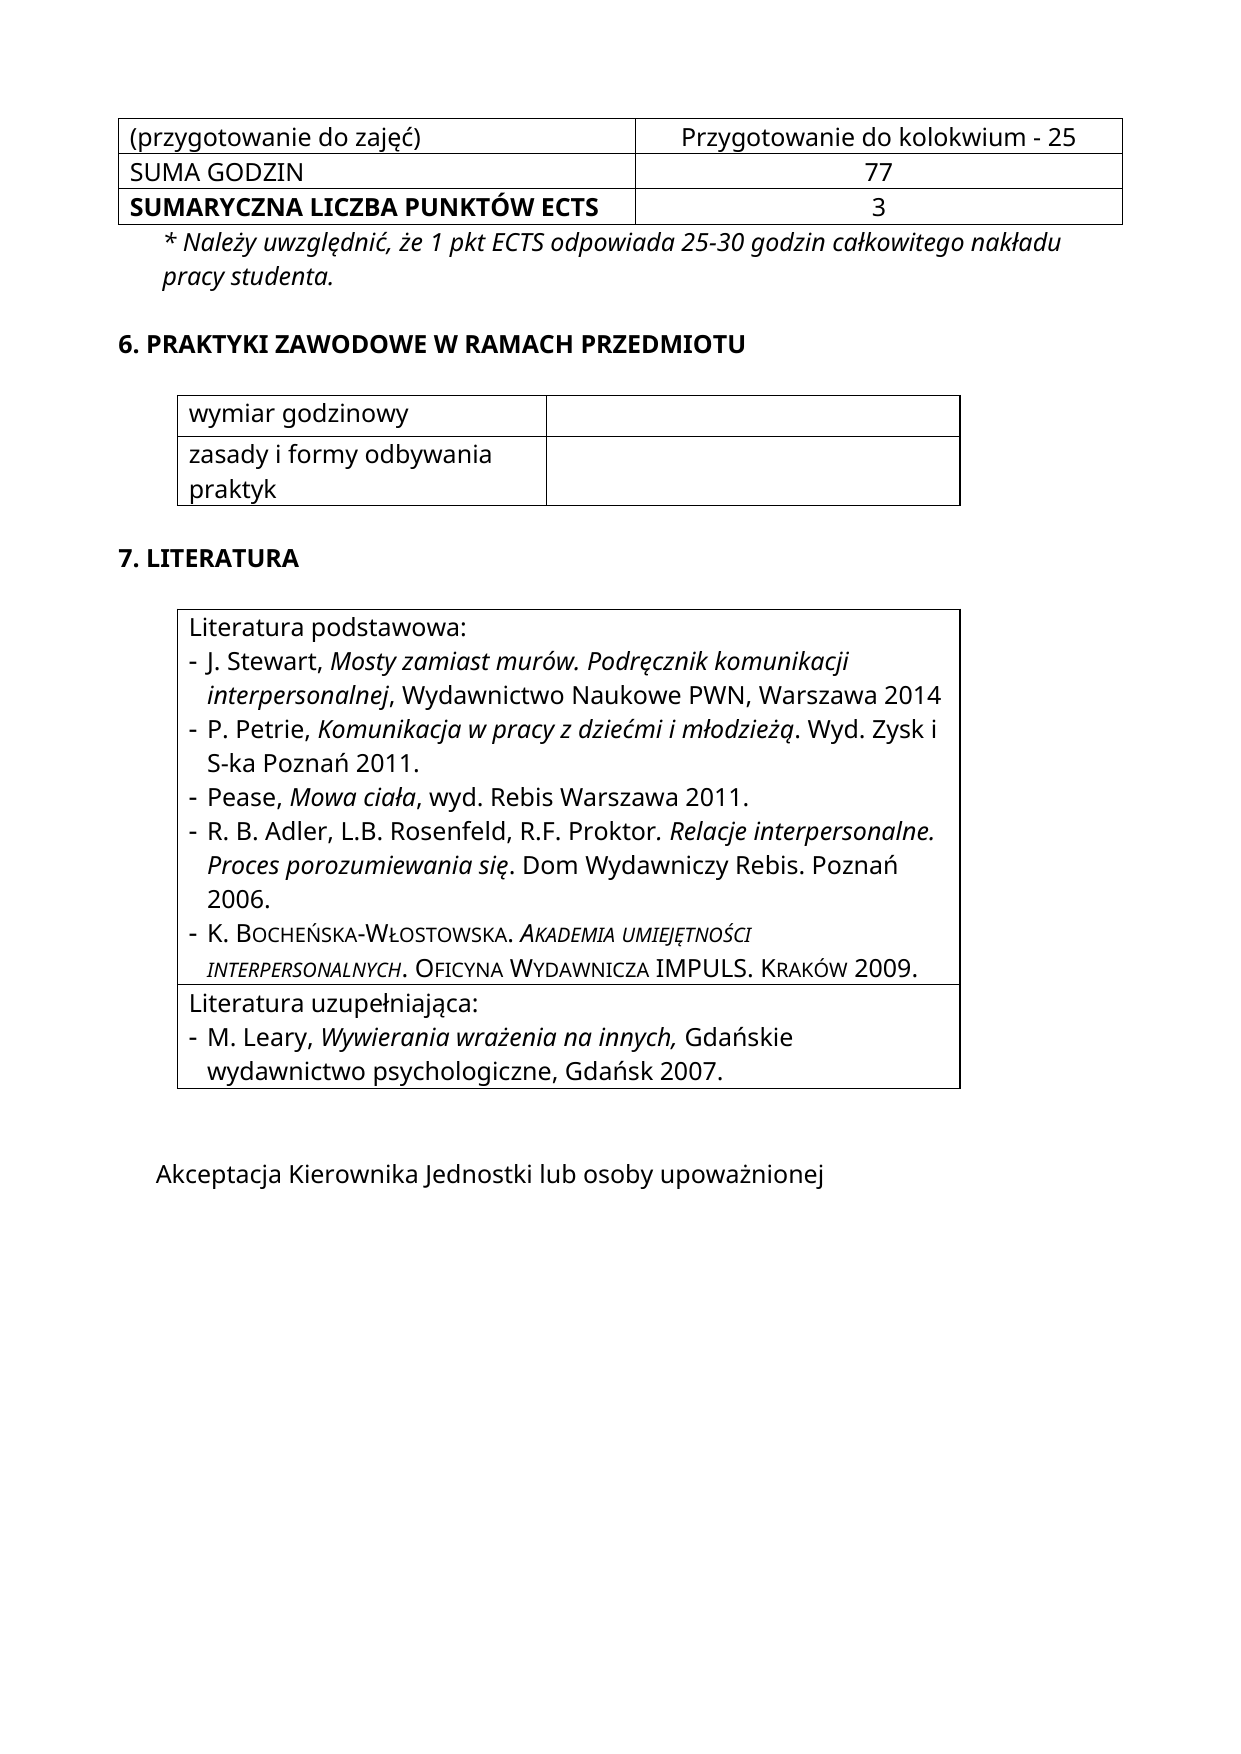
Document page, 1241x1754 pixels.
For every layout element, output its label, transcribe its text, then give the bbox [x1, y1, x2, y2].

text 7. LITERATURA [118, 540, 1122, 574]
table_header [547, 396, 959, 436]
table_cell SUMA GODZIN [119, 154, 635, 188]
text Akceptacja Kierownika Jednostki lub osoby upoważnionej [156, 1157, 1122, 1191]
table_cell [547, 437, 959, 505]
table_cell zasady i formy odbywania praktyk [178, 437, 546, 505]
table_header Literatura podstawowa: J. Stewart, Mosty zamiast murów. Podręcznik komunikacji interpersonalnej, Wydawnictwo Naukowe PWN, Warszawa 2014 P. Petrie, Komunikacja w pracy z dziećmi i młodzieżą. Wyd. Zysk i S-ka Poznań 2011. Pease, Mowa ciała, wyd. Rebis Warszawa 2011. R. B. Adler, L.B. Rosenfeld, R.F. Proktor. Relacje interpersonalne. Proces porozumiewania się. Dom Wydawniczy Rebis. Poznań 2006. K. Bocheńska-Włostowska. Akademia umiejętności interpersonalnych. Oficyna Wydawnicza IMPULS. Kraków 2009. [178, 610, 959, 984]
table_cell SUMARYCZNA LICZBA PUNKTÓW ECTS [119, 189, 635, 223]
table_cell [119, 119, 635, 153]
text * Należy uwzględnić, że 1 pkt ECTS odpowiada 25-30 godzin całkowitego nakładu pracy studenta. [162, 225, 1122, 293]
table_cell Literatura uzupełniająca: M. Leary, Wywierania wrażenia na innych, Gdańskie wydawnictwo psychologiczne, Gdańsk 2007. [178, 985, 959, 1087]
text 6. PRAKTYKI ZAWODOWE W RAMACH PRZEDMIOTU [118, 327, 1122, 361]
table_header wymiar godzinowy [178, 396, 546, 436]
table_cell 3 [636, 189, 1122, 223]
table_cell 77 [636, 154, 1122, 188]
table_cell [636, 119, 1122, 153]
